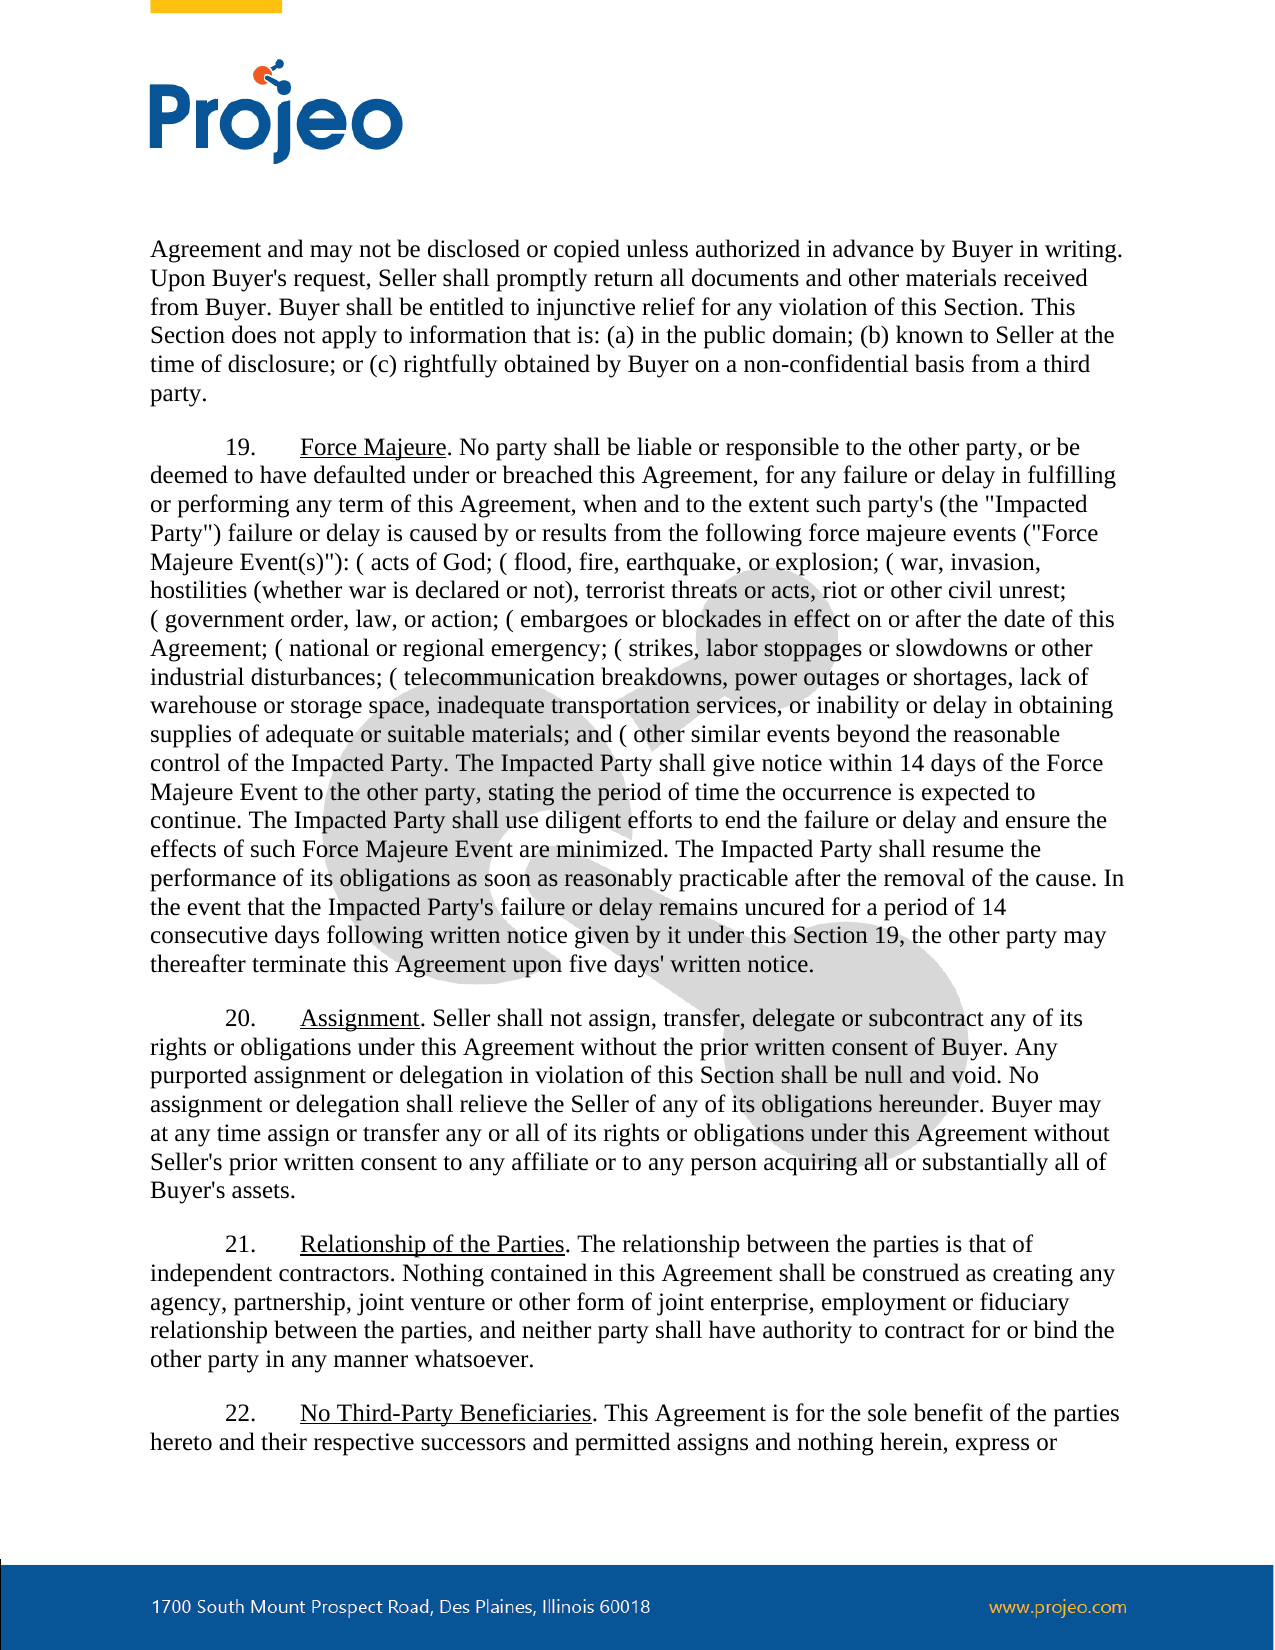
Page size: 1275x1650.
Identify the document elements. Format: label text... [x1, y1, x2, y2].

text Assignment. Seller shall not assign, transfer, delegate or subcontract any of its rights or obligations under this Agreement without the prior written consent of Buyer. Any purported assignment or delegation in violation of this Section shall be null and void. No assignment or delegation shall relieve the Seller of any of its obligations hereunder. Buyer may at any time assign or transfer any or all of its rights or obligations under this Agreement without Seller's prior written consent to any affiliate or to any person acquiring all or substantially all of Buyer's assets. [150, 1003, 1125, 1204]
picture [0, 0, 1274, 174]
text Force Majeure. No party shall be liable or responsible to the other party, or be deemed to have defaulted under or breached this Agreement, for any failure or delay in fulfilling or performing any term of this Agreement, when and to the extent such party's (the "Impacted Party") failure or delay is caused by or results from the following force majeure events ("Force Majeure Event(s)"): ( acts of God; ( flood, fire, earthquake, or explosion; ( war, invasion, hostilities (whether war is declared or not), terrorist threats or acts, riot or other civil unrest; ( government order, law, or action; ( embargoes or blockades in effect on or after the date of this Agreement; ( national or regional emergency; ( strikes, labor stoppages or slowdowns or other industrial disturbances; ( telecommunication breakdowns, power outages or shortages, lack of warehouse or storage space, inadequate transportation services, or inability or delay in obtaining supplies of adequate or suitable materials; and ( other similar events beyond the reasonable control of the Impacted Party. The Impacted Party shall give notice within 14 days of the Force Majeure Event to the other party, stating the period of time the occurrence is expected to continue. The Impacted Party shall use diligent efforts to end the failure or delay and ensure the effects of such Force Majeure Event are minimized. The Impacted Party shall resume the performance of its obligations as soon as reasonably practicable after the removal of the cause. In the event that the Impacted Party's failure or delay remains uncured for a period of 14 consecutive days following written notice given by it under this Section 19, the other party may thereafter terminate this Agreement upon five days' written notice. [150, 432, 1125, 978]
picture [0, 1559, 1274, 1650]
text Relationship of the Parties. The relationship between the parties is that of independent contractors. Nothing contained in this Agreement shall be construed as creating any agency, partnership, joint venture or other form of joint enterprise, employment or fiduciary relationship between the parties, and neither party shall have authority to contract for or bind the other party in any manner whatsoever. [150, 1229, 1125, 1373]
